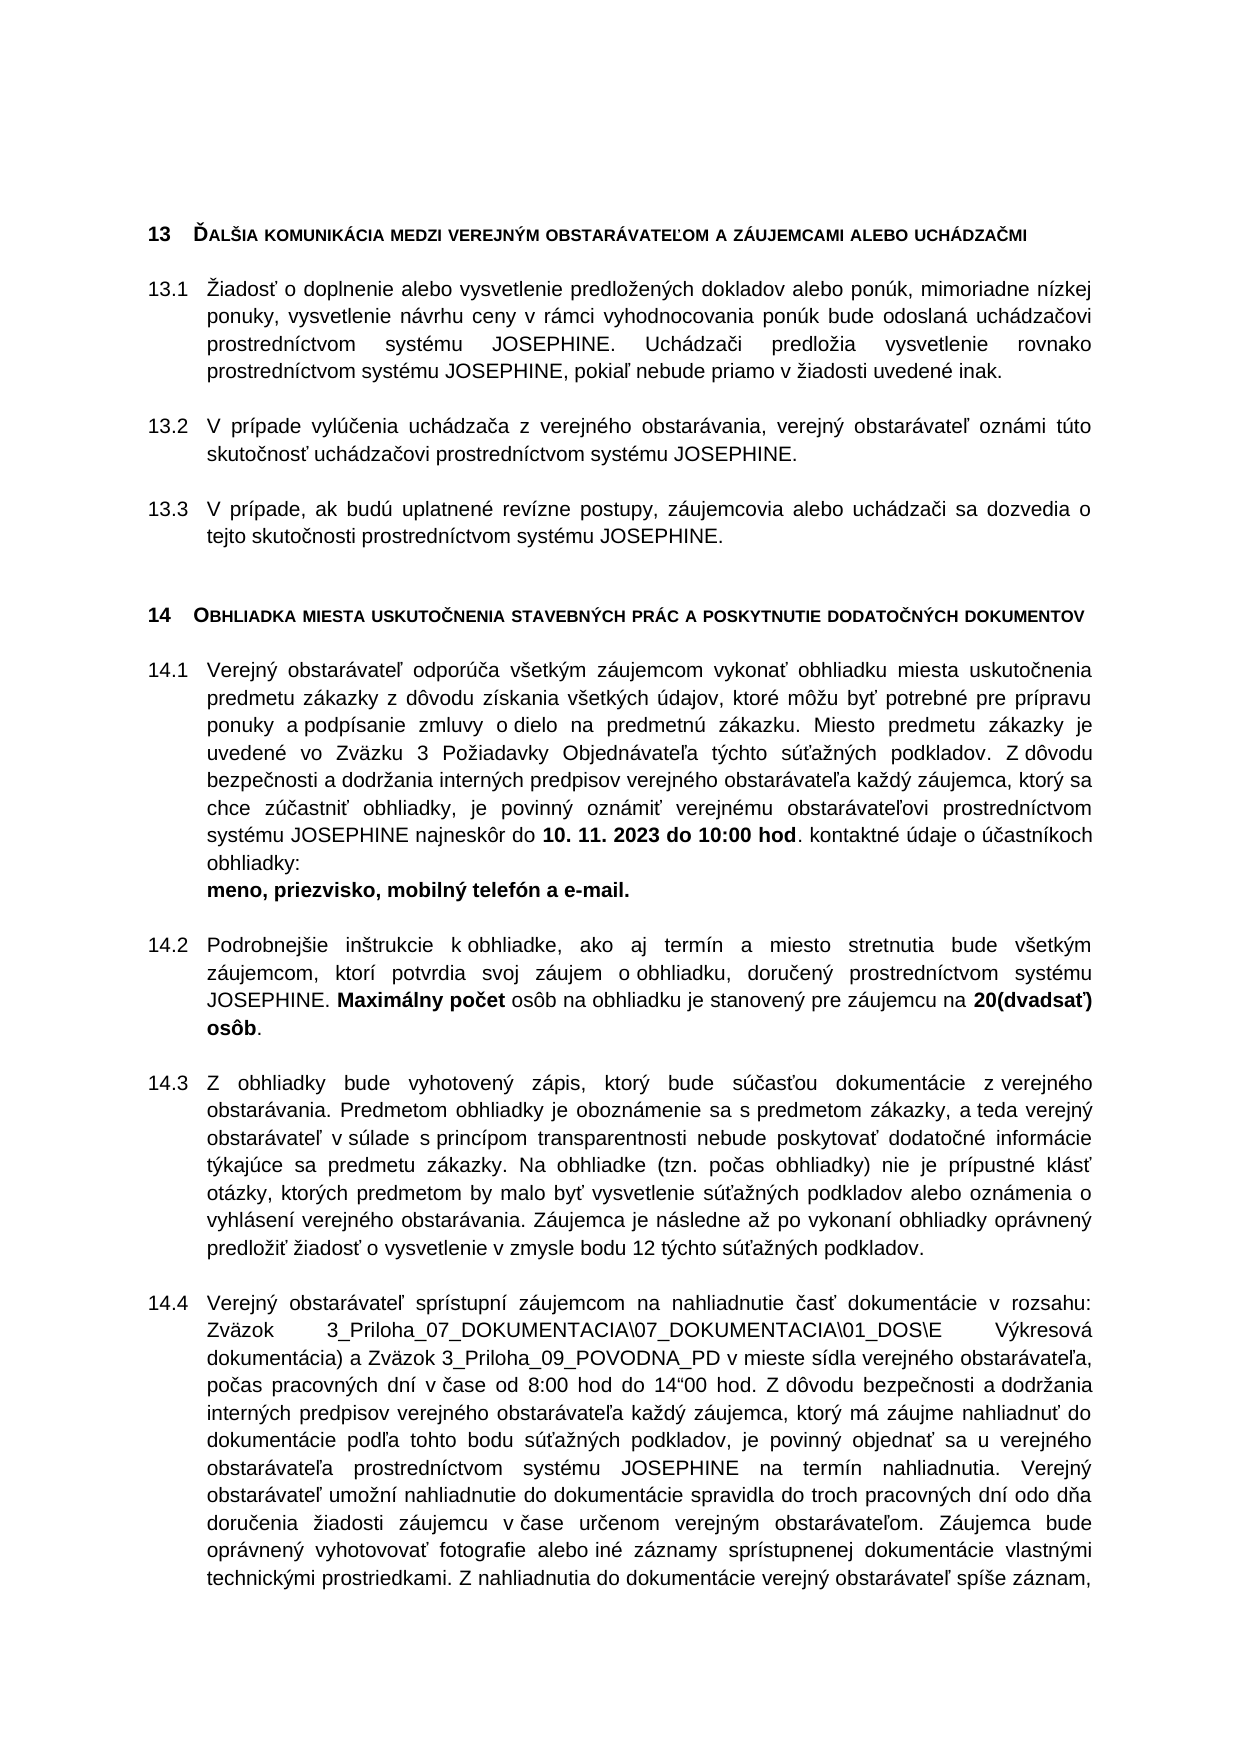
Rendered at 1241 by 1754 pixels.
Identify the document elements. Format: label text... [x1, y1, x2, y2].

list Žiadosť o doplnenie alebo vysvetlenie predložených dokladov alebo ponúk, mimoriadne nízkej ponuky, vysvetlenie návrhu ceny v rámci vyhodnocovania ponúk bude odoslaná uchádzačovi prostredníctvom systému JOSEPHINE. Uchádzači predložia vysvetlenie rovnako prostredníctvom systému JOSEPHINE, pokiaľ nebude priamo v žiadosti uvedené inak. [148, 277, 1093, 383]
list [148, 1291, 1093, 1589]
subtitle Ďalšia komunikácia medzi verejným obstarávateľom a záujemcami alebo uchádzačmi [148, 222, 1093, 246]
list V prípade, ak budú uplatnené revízne postupy, záujemcovia alebo uchádzači sa dozvedia o tejto skutočnosti prostredníctvom systému JOSEPHINE. [148, 497, 1093, 548]
list V prípade vylúčenia uchádzača z verejného obstarávania, verejný obstarávateľ oznámi túto skutočnosť uchádzačovi prostredníctvom systému JOSEPHINE. [148, 414, 1093, 466]
list Verejný obstarávateľ odporúča všetkým záujemcom vykonať obhliadku miesta uskutočnenia predmetu zákazky z dôvodu získania všetkých údajov, ktoré môžu byť potrebné pre prípravu ponuky a podpísanie zmluvy o dielo na predmetnú zákazku. Miesto predmetu zákazky je uvedené vo Zväzku 3 Požiadavky Objednávateľa týchto súťažných podkladov. Z dôvodu bezpečnosti a dodržania interných predpisov verejného obstarávateľa každý záujemca, ktorý sa chce zúčastniť obhliadky, je povinný oznámiť verejnému obstarávateľovi prostredníctvom systému JOSEPHINE najneskôr do 10. 11. 2023 do 10:00 hod. kontaktné údaje o účastníkoch obhliadky: [148, 658, 1093, 874]
list Podrobnejšie inštrukcie k obhliadke, ako aj termín a miesto stretnutia bude všetkým záujemcom, ktorí potvrdia svoj záujem o obhliadku, doručený prostredníctvom systému JOSEPHINE. Maximálny počet osôb na obhliadku je stanovený pre záujemcu na 20(dvadsať) osôb. [148, 933, 1093, 1039]
text meno, priezvisko, mobilný telefón a e-mail. [207, 878, 1093, 902]
list Z obhliadky bude vyhotovený zápis, ktorý bude súčasťou dokumentácie z verejného obstarávania. Predmetom obhliadky je oboznámenie sa s predmetom zákazky, a teda verejný obstarávateľ v súlade s princípom transparentnosti nebude poskytovať dodatočné informácie týkajúce sa predmetu zákazky. Na obhliadke (tzn. počas obhliadky) nie je prípustné klásť otázky, ktorých predmetom by malo byť vysvetlenie súťažných podkladov alebo oznámenia o vyhlásení verejného obstarávania. Záujemca je následne až po vykonaní obhliadky oprávnený predložiť žiadosť o vysvetlenie v zmysle bodu 12 týchto súťažných podkladov. [148, 1071, 1093, 1259]
subtitle Obhliadka miesta uskutočnenia stavebných prác a poskytnutie dodatočných dokumentov [148, 603, 1093, 627]
